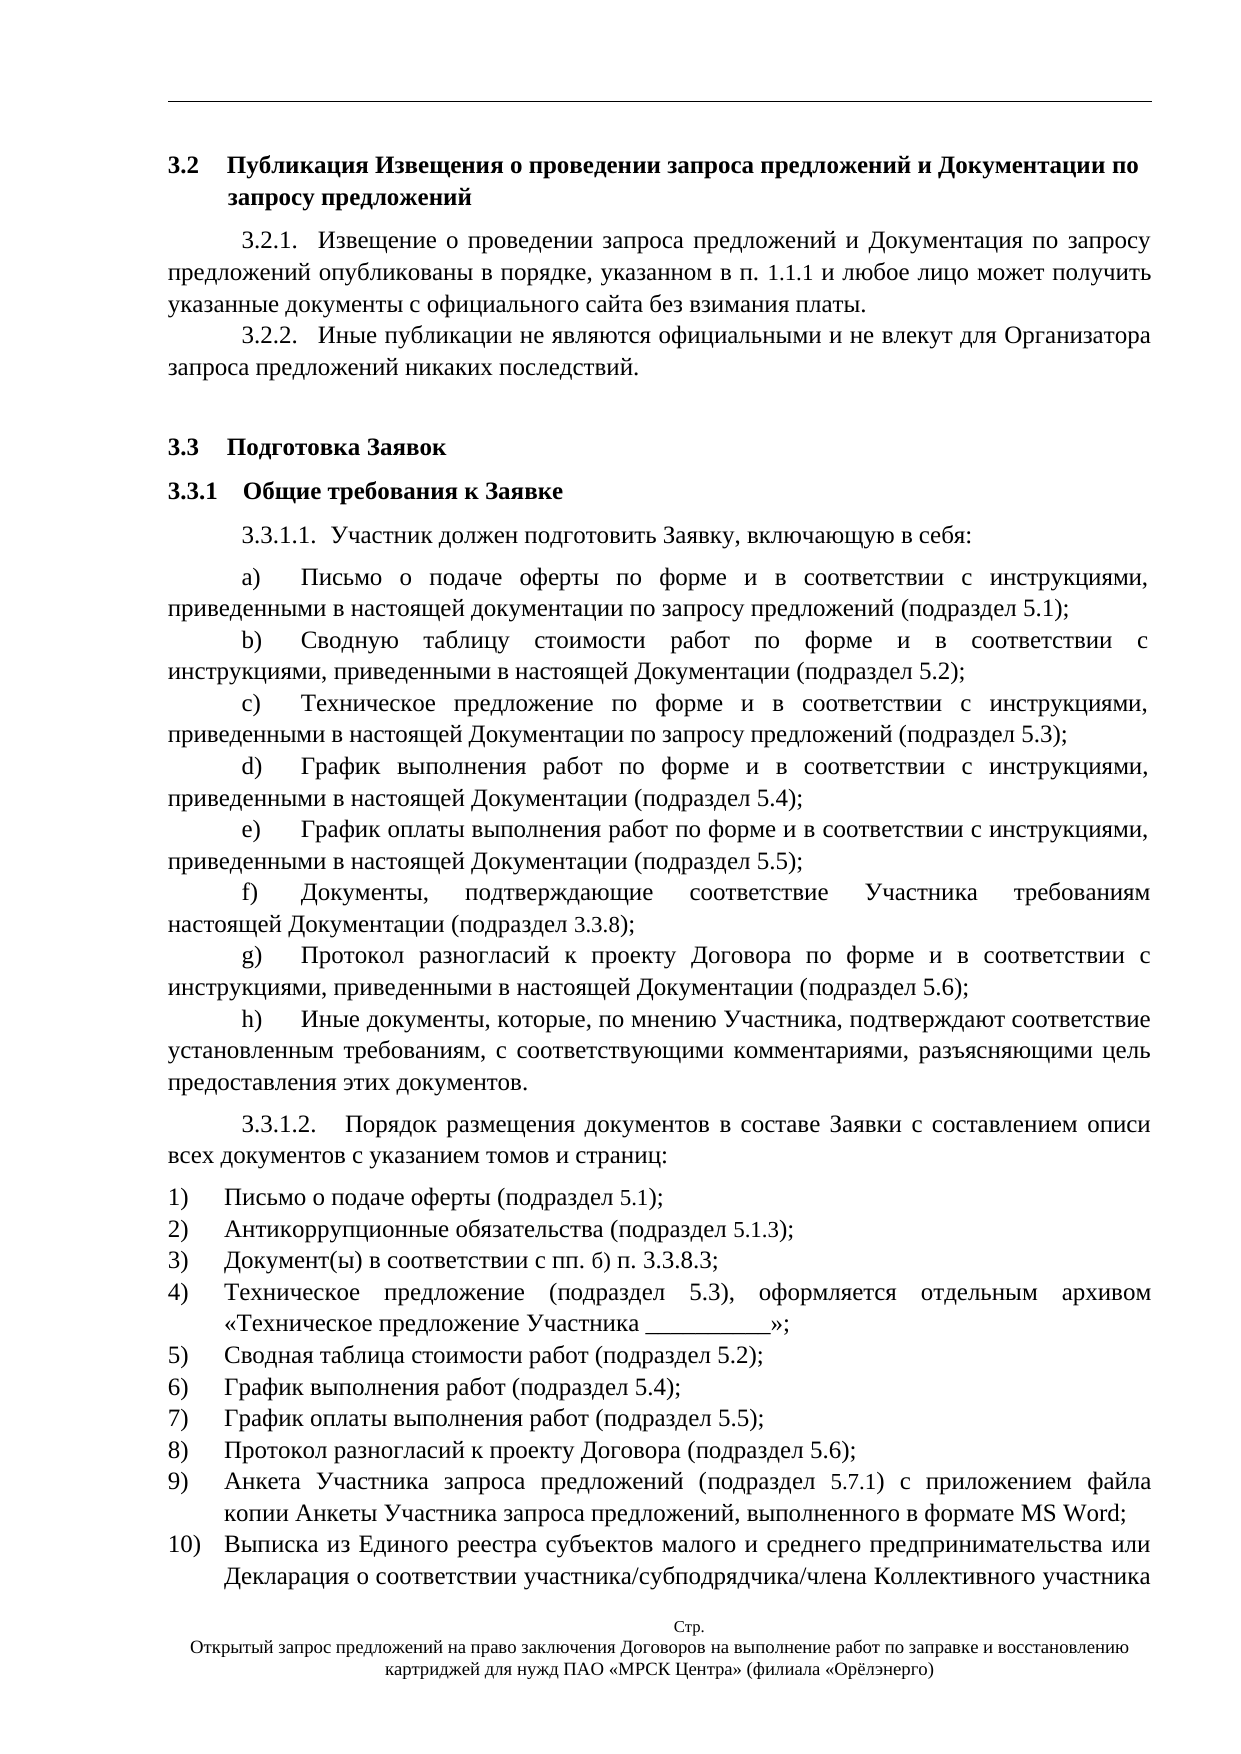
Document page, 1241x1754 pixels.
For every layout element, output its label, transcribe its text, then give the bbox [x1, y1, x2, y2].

list Техническое предложение (подраздел 5.3), оформляется отдельным архивом «Техническое предложение Участника __________»; [168, 1277, 1152, 1337]
list Извещение о проведении запроса предложений и Документация по запросу предложений опубликованы в порядке, указанном в п. 1.1.1 и любое лицо может получить указанные документы с официального сайта без взимания платы. [168, 226, 1152, 317]
list График оплаты выполнения работ по форме и в соответствии с инструкциями, приведенными в настоящей Документации (подраздел 5.5); [168, 814, 1149, 874]
list Сводную таблицу стоимости работ по форме и в соответствии с инструкциями, приведенными в настоящей Документации (подраздел 5.2); [168, 625, 1148, 685]
list Анкета Участника запроса предложений (подраздел 5.7.1) с приложением файла копии Анкеты Участника запроса предложений, выполненного в формате MS Word; [168, 1466, 1152, 1527]
list Участник должен подготовить Заявку, включающую в себя: [168, 520, 1152, 548]
list График выполнения работ (подраздел 5.4); [168, 1372, 1152, 1400]
list Иные документы, которые, по мнению Участника, подтверждают соответствие установленным требованиям, с соответствующими комментариями, разъясняющими цель предоставления этих документов. [168, 1004, 1152, 1096]
list Письмо о подаче оферты по форме и в соответствии с инструкциями, приведенными в настоящей документации по запросу предложений (подраздел 5.1); [168, 562, 1148, 622]
subtitle Общие требования к Заявке [168, 476, 1152, 504]
list Сводная таблица стоимости работ (подраздел 5.2); [168, 1340, 1152, 1369]
list График выполнения работ по форме и в соответствии с инструкциями, приведенными в настоящей Документации (подраздел 5.4); [168, 751, 1149, 811]
list Порядок размещения документов в составе Заявки с составлением описи всех документов с указанием томов и страниц: [168, 1109, 1152, 1169]
list Документы, подтверждающие соответствие Участника требованиям настоящей Документации (подраздел 3.3.8); [168, 877, 1151, 938]
list Документ(ы) в соответствии с пп. б) п. 3.3.8.3; [168, 1245, 1152, 1274]
subtitle Публикация Извещения о проведении запроса предложений и Документации по запросу предложений [168, 150, 1152, 210]
list Письмо о подаче оферты (подраздел 5.1); [168, 1182, 1152, 1211]
subtitle Подготовка Заявок [168, 432, 1152, 460]
list Протокол разногласий к проекту Договора (подраздел 5.6); [168, 1435, 1152, 1463]
list Протокол разногласий к проекту Договора по форме и в соответствии с инструкциями, приведенными в настоящей Документации (подраздел 5.6); [168, 941, 1151, 1001]
list График оплаты выполнения работ (подраздел 5.5); [168, 1403, 1152, 1432]
list Антикоррупционные обязательства (подраздел 5.1.3); [168, 1214, 1152, 1243]
list Техническое предложение по форме и в соответствии с инструкциями, приведенными в настоящей Документации по запросу предложений (подраздел 5.3); [168, 688, 1148, 748]
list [168, 1529, 1152, 1590]
list Иные публикации не являются официальными и не влекут для Организатора запроса предложений никаких последствий. [168, 320, 1152, 381]
